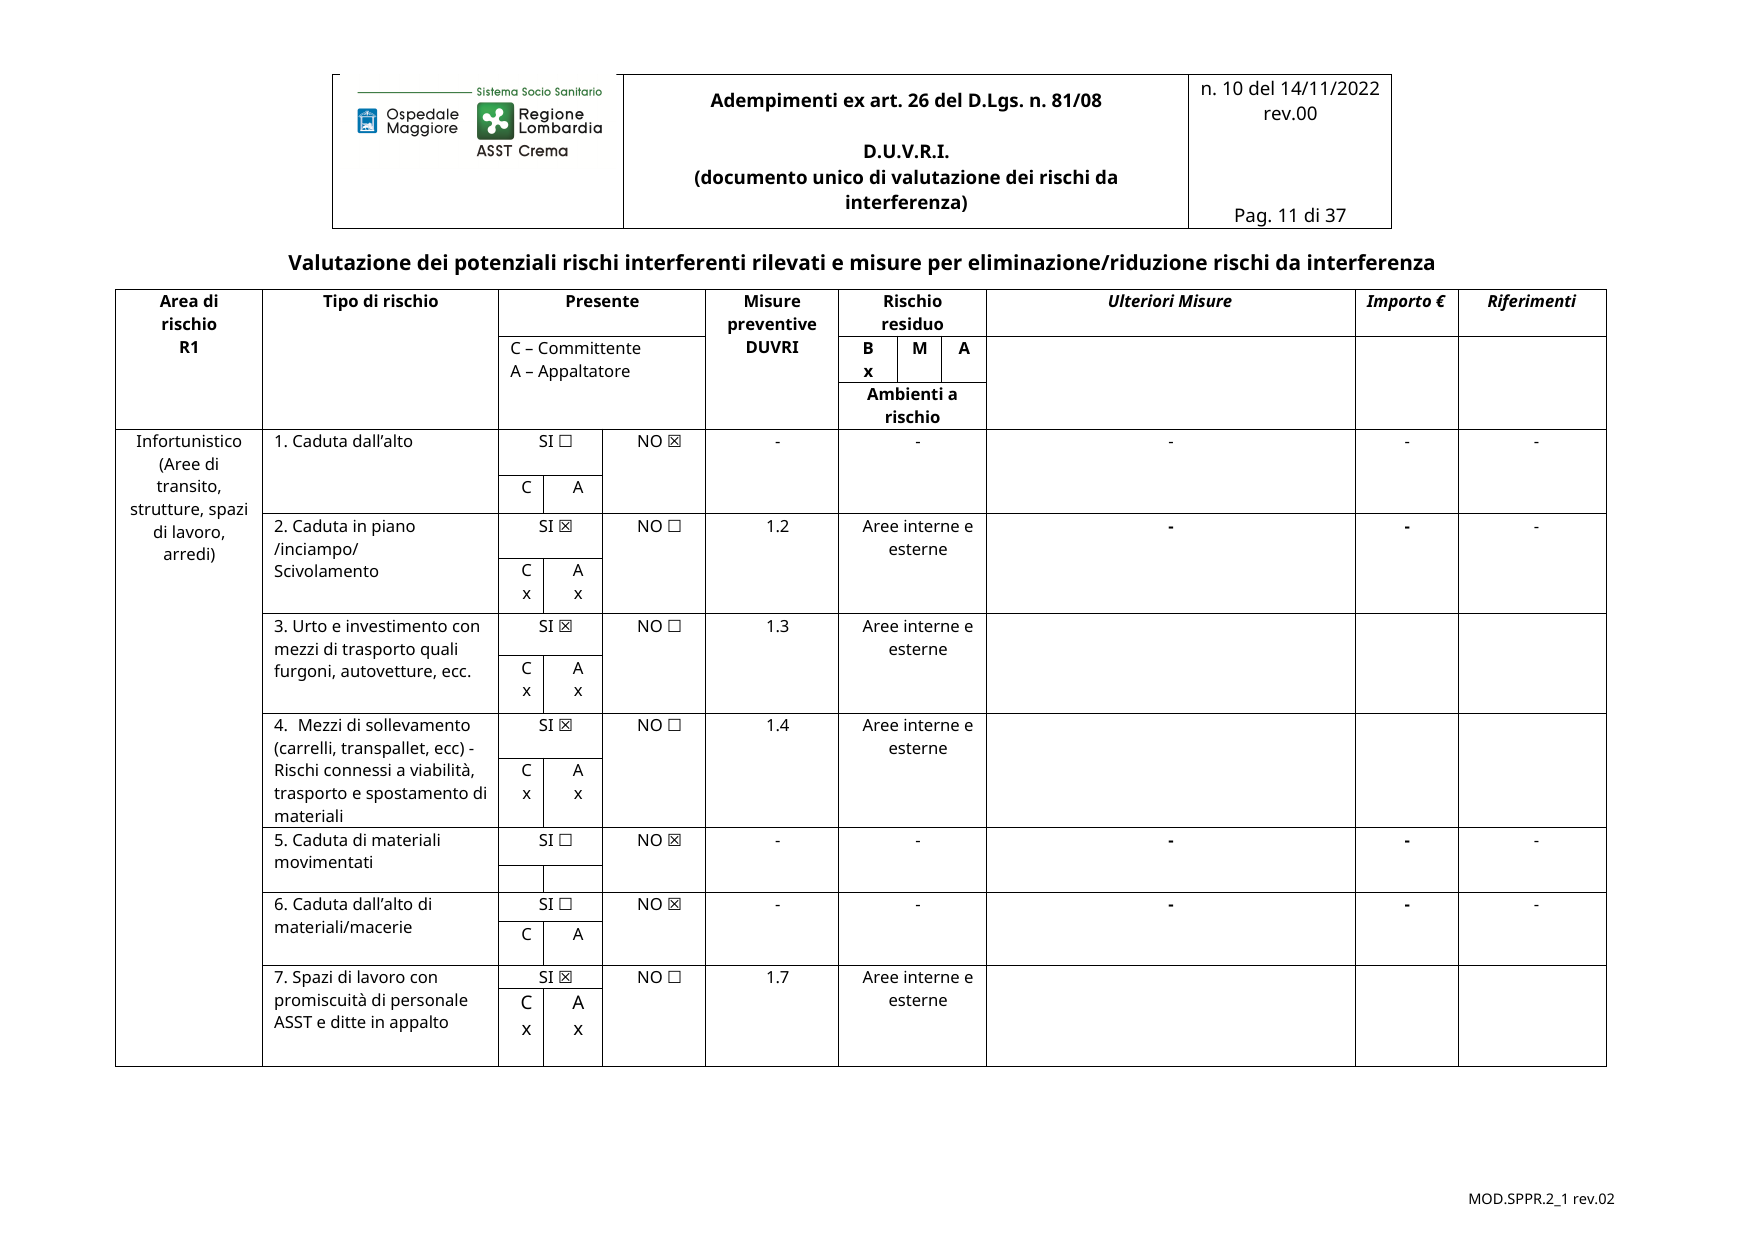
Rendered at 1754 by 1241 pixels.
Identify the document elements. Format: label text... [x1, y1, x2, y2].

table_cell C x [499, 759, 543, 827]
table_cell [1459, 614, 1606, 712]
table_cell 7. Spazi di lavoro con promiscuità di personale ASST e ditte in appalto [263, 966, 498, 1066]
text Valutazione dei potenziali rischi interferenti rilevati e misure per eliminazione/riduzione rischi da interferenza [118, 248, 1606, 277]
table_cell C [499, 476, 543, 513]
table_cell Infortunistico (Aree di transito, strutture, spazi di lavoro, arredi) [116, 430, 262, 1066]
table_cell SI [499, 966, 602, 988]
table_cell C x [499, 989, 543, 1066]
table_cell NO [603, 614, 705, 712]
table_cell [1356, 614, 1458, 712]
table_cell 1.4 [706, 714, 838, 827]
table_cell A [544, 476, 602, 513]
table_cell A x [544, 989, 602, 1066]
table_cell [1459, 714, 1606, 827]
table_cell M [898, 337, 941, 382]
table_cell [987, 714, 1355, 827]
table_cell - [1356, 430, 1458, 513]
table_cell NO [603, 966, 705, 1066]
table_header Riferimenti [1459, 290, 1606, 336]
table_cell 2. Caduta in piano /inciampo/ Scivolamento [263, 514, 498, 613]
table_cell 3. Urto e investimento con mezzi di trasporto quali furgoni, autovetture, ecc. [263, 614, 498, 712]
table_cell 1.2 [706, 514, 838, 613]
table_cell [1459, 337, 1606, 428]
table_cell [544, 866, 602, 892]
table_cell - [1459, 514, 1606, 613]
table_cell C [499, 922, 543, 964]
table_cell SI [499, 614, 602, 655]
table_cell - [839, 430, 986, 513]
table_cell Aree interne e esterne [839, 966, 986, 1066]
picture [340, 74, 617, 169]
table_header Importo € [1356, 290, 1458, 336]
table_cell 5. Caduta di materiali movimentati [263, 828, 498, 892]
table_cell - [706, 828, 838, 892]
table_cell NO [603, 430, 705, 513]
table_cell NO [603, 893, 705, 964]
table_cell [1356, 714, 1458, 827]
table_cell 1. Caduta dall’alto [263, 430, 498, 513]
table_header Tipo di rischio [263, 290, 498, 428]
table_cell B x [839, 337, 897, 382]
table_cell A x [544, 759, 602, 827]
table_cell - [706, 893, 838, 964]
table_header Rischio residuo [839, 290, 986, 336]
table_header Area di rischio R1 [116, 290, 262, 428]
table_cell - [987, 828, 1355, 892]
table_cell [1459, 966, 1606, 1066]
table_cell A x [544, 559, 602, 613]
table_cell Ambienti a rischio [839, 383, 986, 428]
table_header Presente [499, 290, 705, 336]
table_cell 1.3 [706, 614, 838, 712]
table_cell [987, 337, 1355, 428]
table_cell Aree interne e esterne [839, 714, 986, 827]
table_cell - [987, 893, 1355, 964]
table_cell [987, 966, 1355, 1066]
table_cell SI [499, 514, 602, 558]
table_cell C x [499, 559, 543, 613]
table_cell - [1356, 828, 1458, 892]
table_cell - [987, 514, 1355, 613]
table_cell C – Committente A – Appaltatore [499, 337, 705, 428]
table_cell SI [499, 893, 602, 921]
table_cell [987, 614, 1355, 712]
table_cell - [987, 430, 1355, 513]
table_cell - [839, 893, 986, 964]
table_cell - [1459, 430, 1606, 513]
table_cell - [706, 430, 838, 513]
table_cell 1.7 [706, 966, 838, 1066]
table_cell - [1459, 828, 1606, 892]
table_cell Aree interne e esterne [839, 614, 986, 712]
table_header Misure preventive DUVRI [706, 290, 838, 428]
table_cell NO [603, 514, 705, 613]
table_cell - [1459, 893, 1606, 964]
table_cell SI [499, 828, 602, 865]
table_cell A x [544, 656, 602, 712]
table_header Ulteriori Misure [987, 290, 1355, 336]
table_cell [1356, 966, 1458, 1066]
table_cell 6. Caduta dall’alto di materiali/macerie [263, 893, 498, 964]
table_cell A [942, 337, 986, 382]
table_cell SI [499, 430, 602, 475]
table_cell NO [603, 714, 705, 827]
table_cell [499, 866, 543, 892]
table_cell Aree interne e esterne [839, 514, 986, 613]
table_cell - [1356, 893, 1458, 964]
table_cell NO [603, 828, 705, 892]
table_cell C x [499, 656, 543, 712]
table_cell [1356, 337, 1458, 428]
table_cell SI [499, 714, 602, 758]
table_cell - [1356, 514, 1458, 613]
table_cell A [544, 922, 602, 964]
table_cell 4. Mezzi di sollevamento (carrelli, transpallet, ecc) - Rischi connessi a viabilità, trasporto e spostamento di materiali [263, 714, 498, 827]
table_cell - [839, 828, 986, 892]
